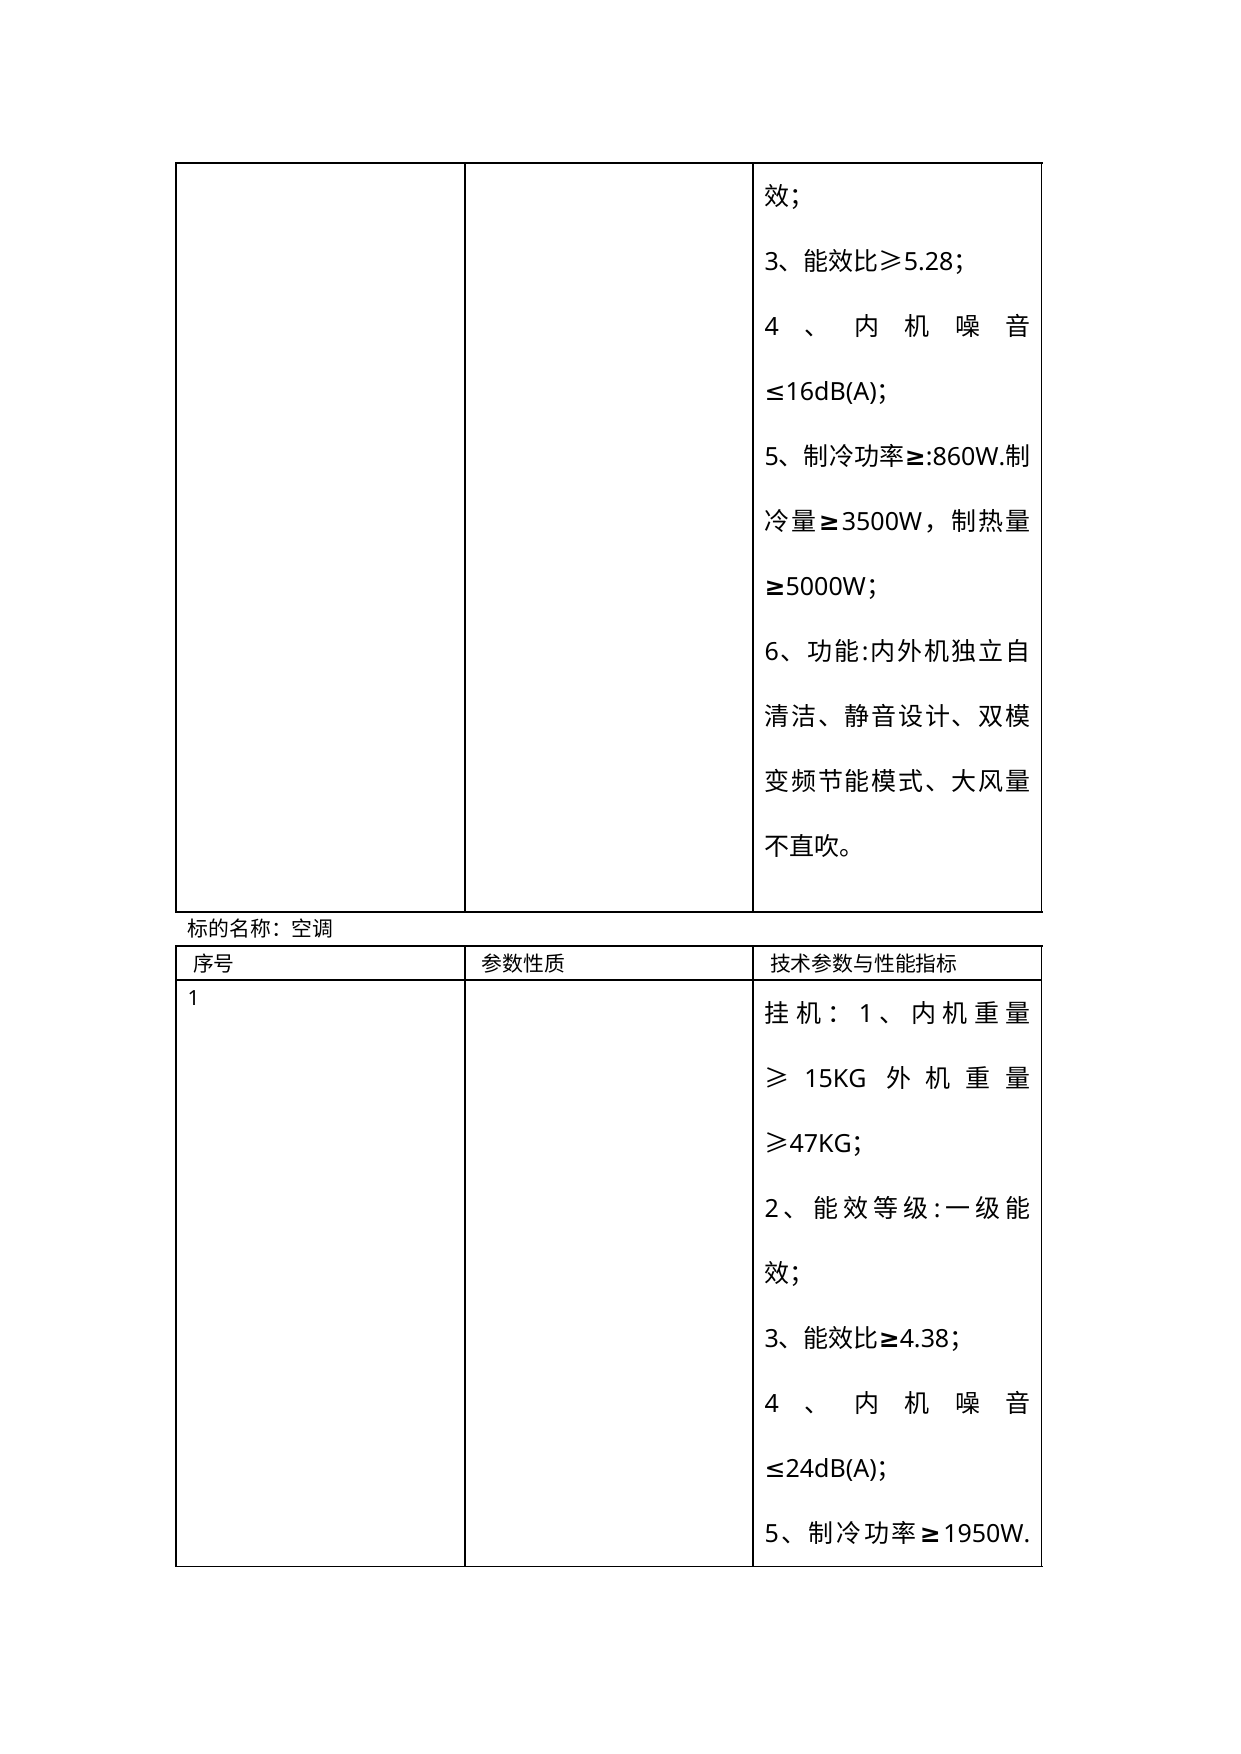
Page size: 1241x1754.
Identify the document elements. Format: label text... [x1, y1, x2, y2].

table_cell 1 [177, 981, 464, 1566]
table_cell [754, 164, 1041, 911]
text 标的名称：空调 [187, 913, 1053, 945]
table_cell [754, 981, 1041, 1566]
table_cell 1 [177, 164, 464, 911]
table_cell [466, 981, 752, 1566]
table_cell [466, 164, 752, 911]
table_header 技术参数与性能指标 [754, 947, 1041, 979]
table_header 序号 [177, 947, 464, 979]
table_header 参数性质 [466, 947, 752, 979]
